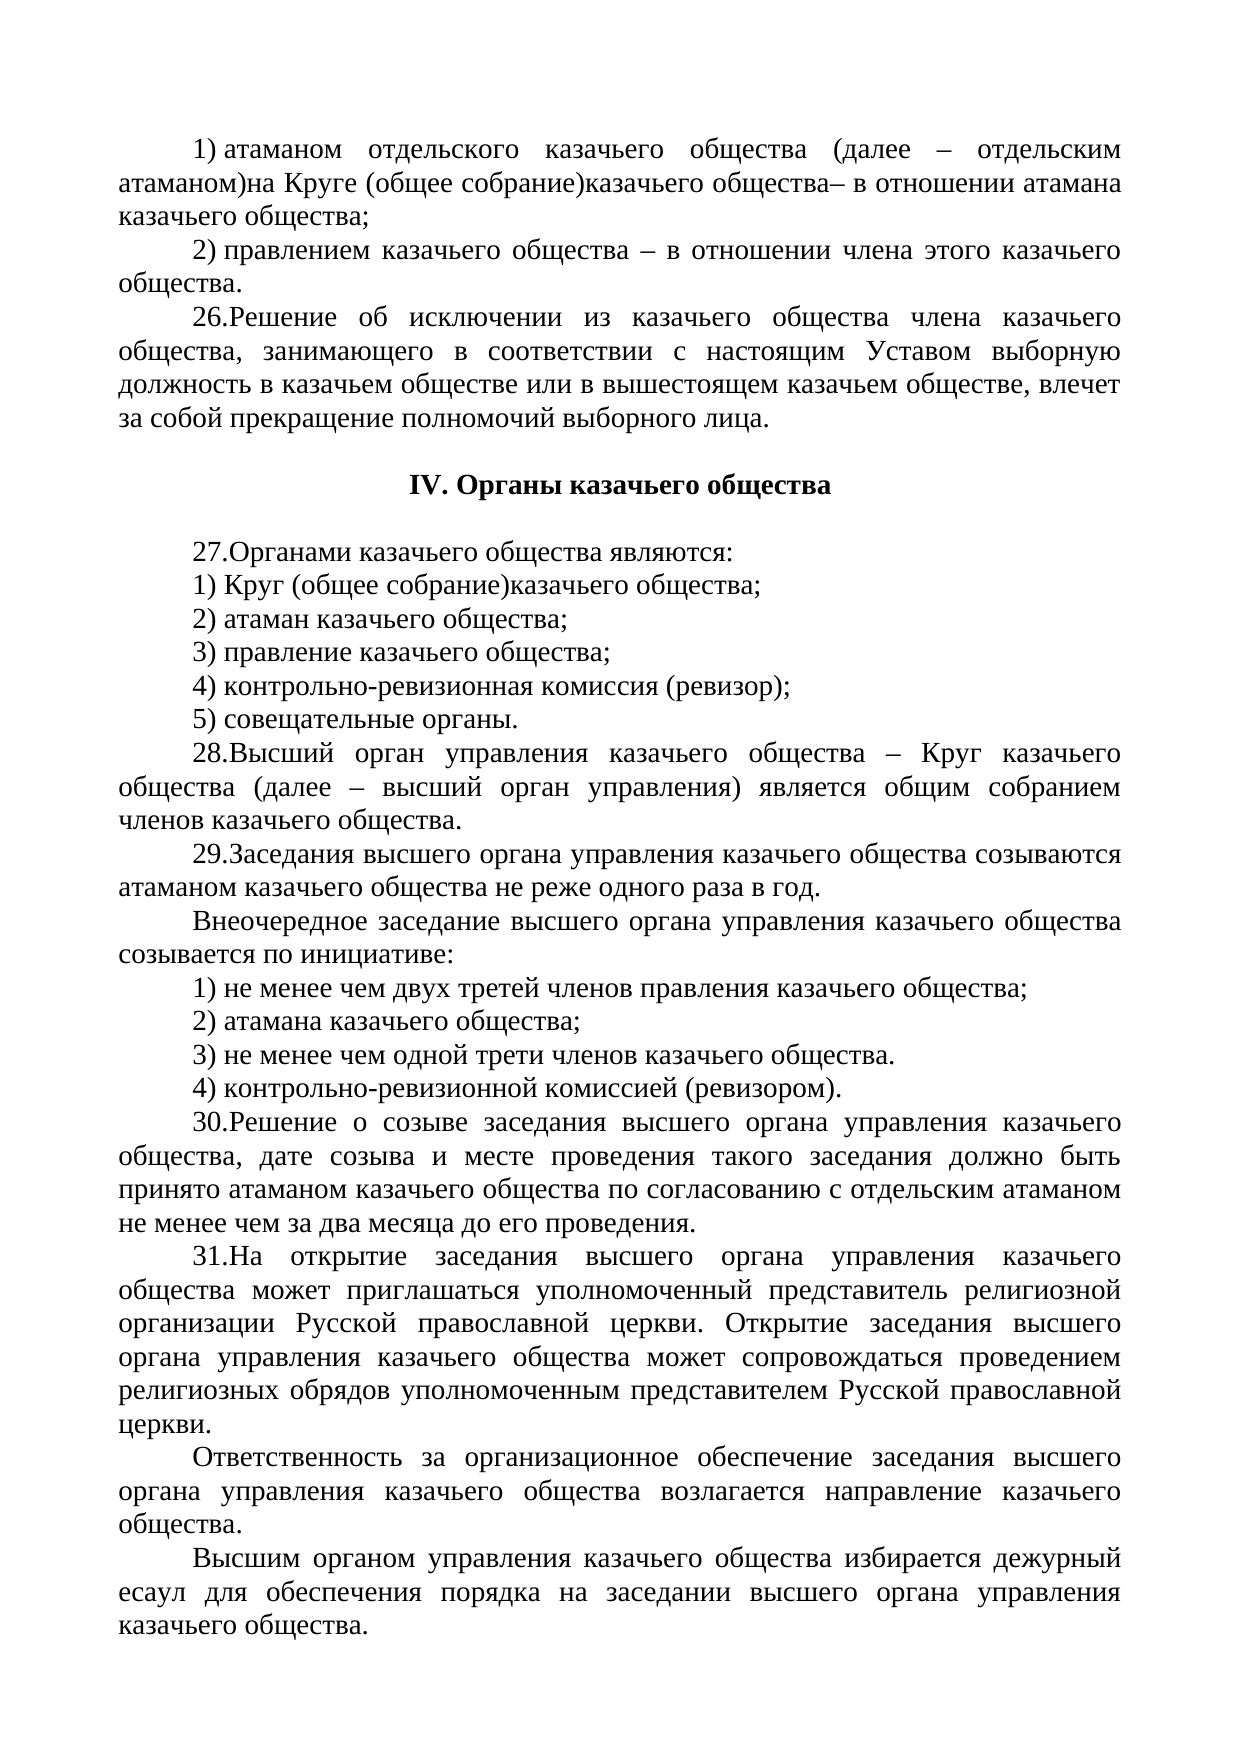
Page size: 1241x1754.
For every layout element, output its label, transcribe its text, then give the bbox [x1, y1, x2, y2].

text 4) контрольно-ревизионной комиссией (ревизором). [118, 1071, 1122, 1104]
text 1) Круг (общее собрание)казачьего общества; [118, 567, 1122, 601]
text 1) не менее чем двух третей членов правления казачьего общества; [118, 970, 1122, 1003]
text 5) совещательные органы. [118, 702, 1122, 735]
text 27.Органами казачьего общества являются: [118, 534, 1122, 567]
text 29.Заседания высшего органа управления казачьего общества созываются атаманом казачьего общества не реже одного раза в год. [118, 836, 1122, 903]
text Внеочередное заседание высшего органа управления казачьего общества созывается по инициативе: [118, 903, 1122, 970]
text Высшим органом управления казачьего общества избирается дежурный есаул для обеспечения порядка на заседании высшего органа управления казачьего общества. [118, 1540, 1122, 1641]
text 2) атамана казачьего общества; [118, 1003, 1122, 1037]
text 4) контрольно-ревизионная комиссия (ревизор); [118, 668, 1122, 702]
text 2) атаман казачьего общества; [118, 601, 1122, 634]
text 31.На открытие заседания высшего органа управления казачьего общества может приглашаться уполномоченный представитель религиозной организации Русской православной церкви. Открытие заседания высшего органа управления казачьего общества может сопровождаться проведением религиозных обрядов уполномоченным представителем Русской православной церкви. [118, 1238, 1122, 1439]
text Ответственность за организационное обеспечение заседания высшего органа управления казачьего общества возлагается направление казачьего общества. [118, 1439, 1122, 1540]
text 2) правлением казачьего общества – в отношении члена этого казачьего общества. [118, 232, 1122, 299]
text 1) атаманом отдельского казачьего общества (далее – отдельским атаманом)на Круге (общее собрание)казачьего общества– в отношении атамана казачьего общества; [118, 131, 1122, 232]
text 28.Высший орган управления казачьего общества – Круг казачьего общества (далее – высший орган управления) является общим собранием членов казачьего общества. [118, 735, 1122, 836]
text 30.Решение о созыве заседания высшего органа управления казачьего общества, дате созыва и месте проведения такого заседания должно быть принято атаманом казачьего общества по согласованию с отдельским атаманом не менее чем за два месяца до его проведения. [118, 1104, 1122, 1238]
text 3) правление казачьего общества; [118, 634, 1122, 668]
text 26.Решение об исключении из казачьего общества члена казачьего общества, занимающего в соответствии с настоящим Уставом выборную должность в казачьем обществе или в вышестоящем казачьем обществе, влечет за собой прекращение полномочий выборного лица. [118, 299, 1122, 433]
text 3) не менее чем одной трети членов казачьего общества. [118, 1037, 1122, 1071]
text IV. Органы казачьего общества [118, 467, 1122, 500]
